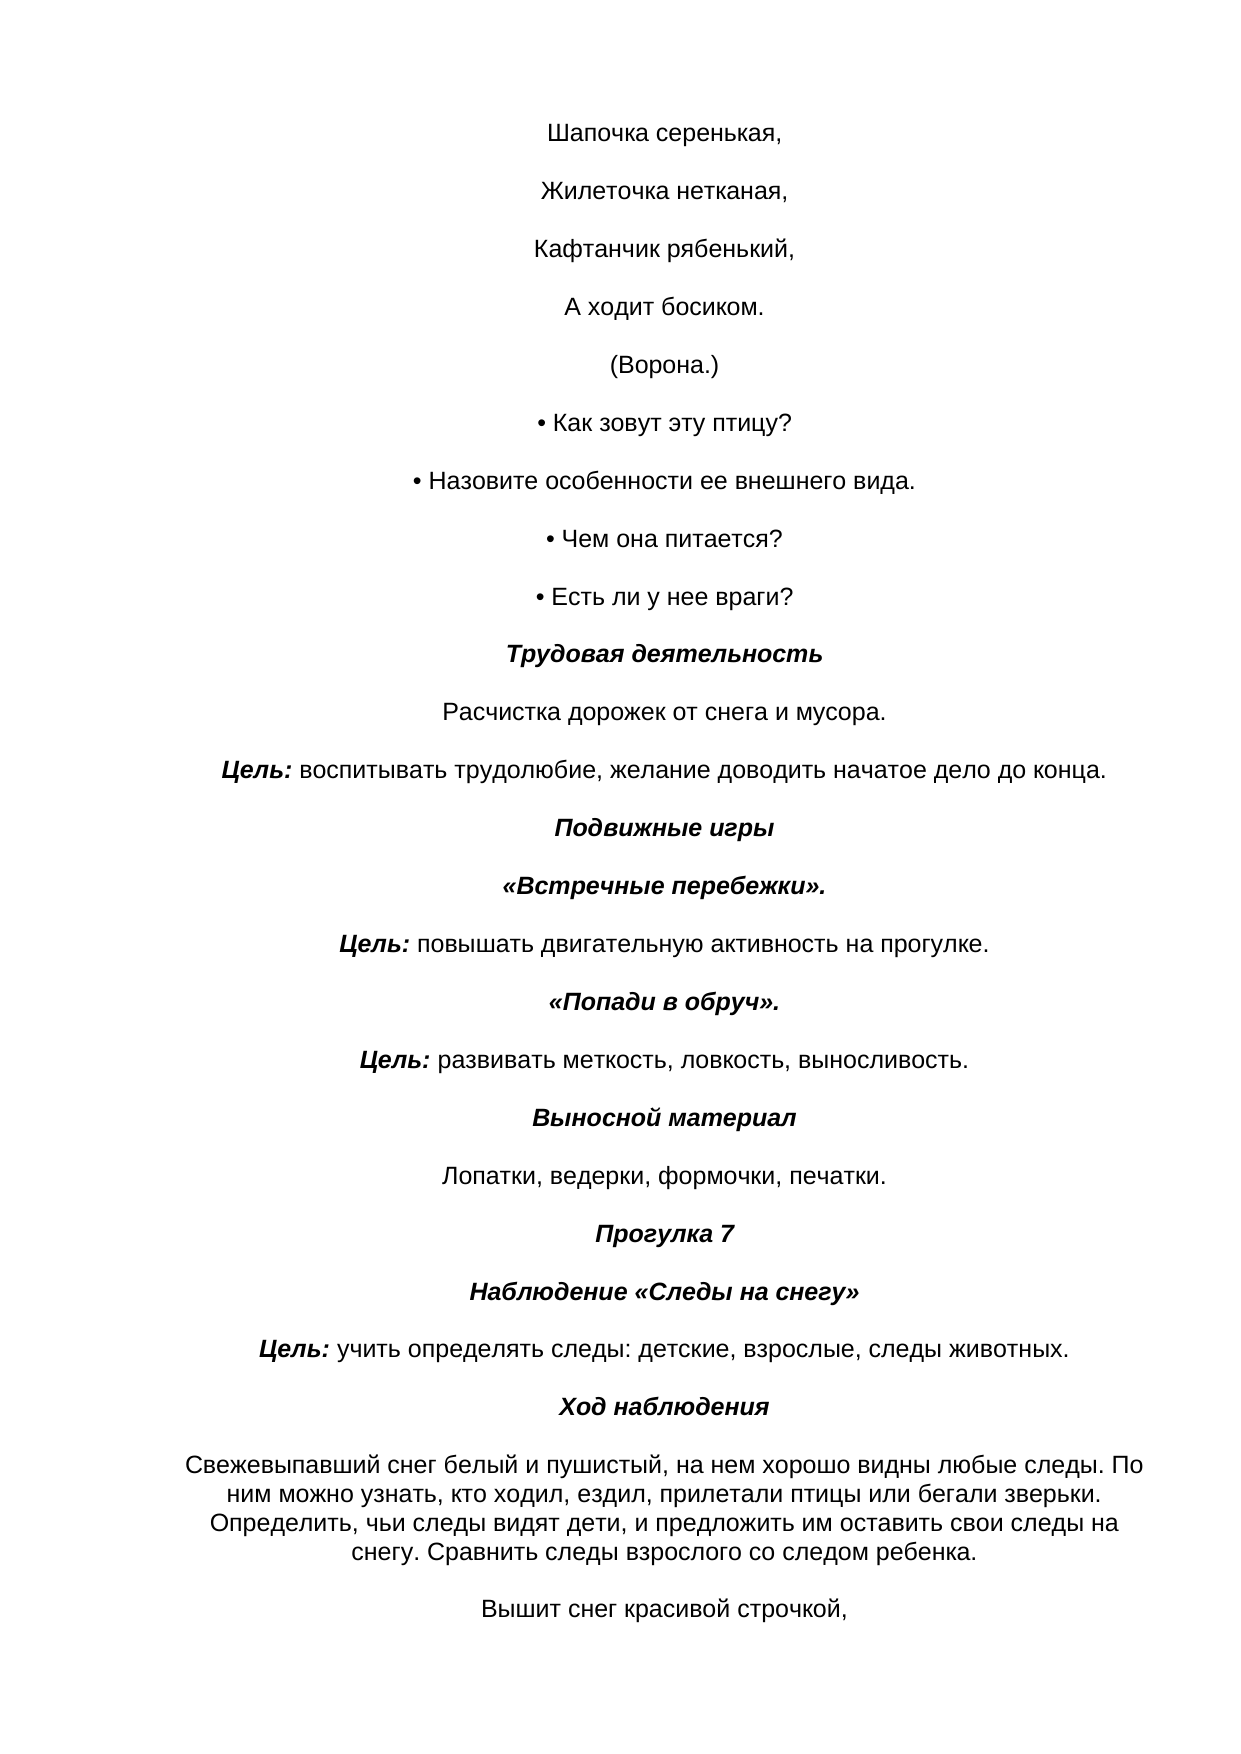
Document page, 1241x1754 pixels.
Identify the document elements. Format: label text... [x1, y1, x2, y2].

text Ход наблюдения [177, 1392, 1152, 1421]
text • Чем она питается? [177, 523, 1152, 552]
text (Ворона.) [177, 350, 1152, 378]
text Цель: повышать двигательную активность на прогулке. [177, 929, 1152, 958]
text А ходит босиком. [177, 292, 1152, 321]
text Выносной материал [177, 1103, 1152, 1131]
text Свежевыпавший снег белый и пушистый, на нем хорошо видны любые следы. По ним можно узнать, кто ходил, ездил, прилетали птицы или бегали зверьки. Определить, чьи следы видят дети, и предложить им оставить свои следы на снегу. Сравнить следы взрослого со следом ребенка. [177, 1450, 1152, 1565]
text «Попади в обруч». [177, 987, 1152, 1016]
text Шапочка серенькая, [177, 118, 1152, 147]
text «Встречные перебежки». [177, 871, 1152, 900]
text Цель: учить определять следы: детские, взрослые, следы животных. [177, 1334, 1152, 1363]
text Кафтанчик рябенький, [177, 234, 1152, 263]
text • Как зовут эту птицу? [177, 408, 1152, 436]
text Наблюдение «Следы на снегу» [177, 1276, 1152, 1305]
text Лопатки, ведерки, формочки, печатки. [177, 1161, 1152, 1189]
text Подвижные игры [177, 813, 1152, 842]
text • Есть ли у нее враги? [177, 581, 1152, 610]
text Расчистка дорожек от снега и мусора. [177, 697, 1152, 726]
text Цель: развивать меткость, ловкость, выносливость. [177, 1045, 1152, 1073]
text Трудовая деятельность [177, 639, 1152, 668]
text Цель: воспитывать трудолюбие, желание доводить начатое дело до конца. [177, 755, 1152, 784]
text • Назовите особенности ее внешнего вида. [177, 466, 1152, 494]
text Вышит снег красивой строчкой, [177, 1594, 1152, 1623]
text Прогулка 7 [177, 1218, 1152, 1247]
text Жилеточка нетканая, [177, 176, 1152, 205]
